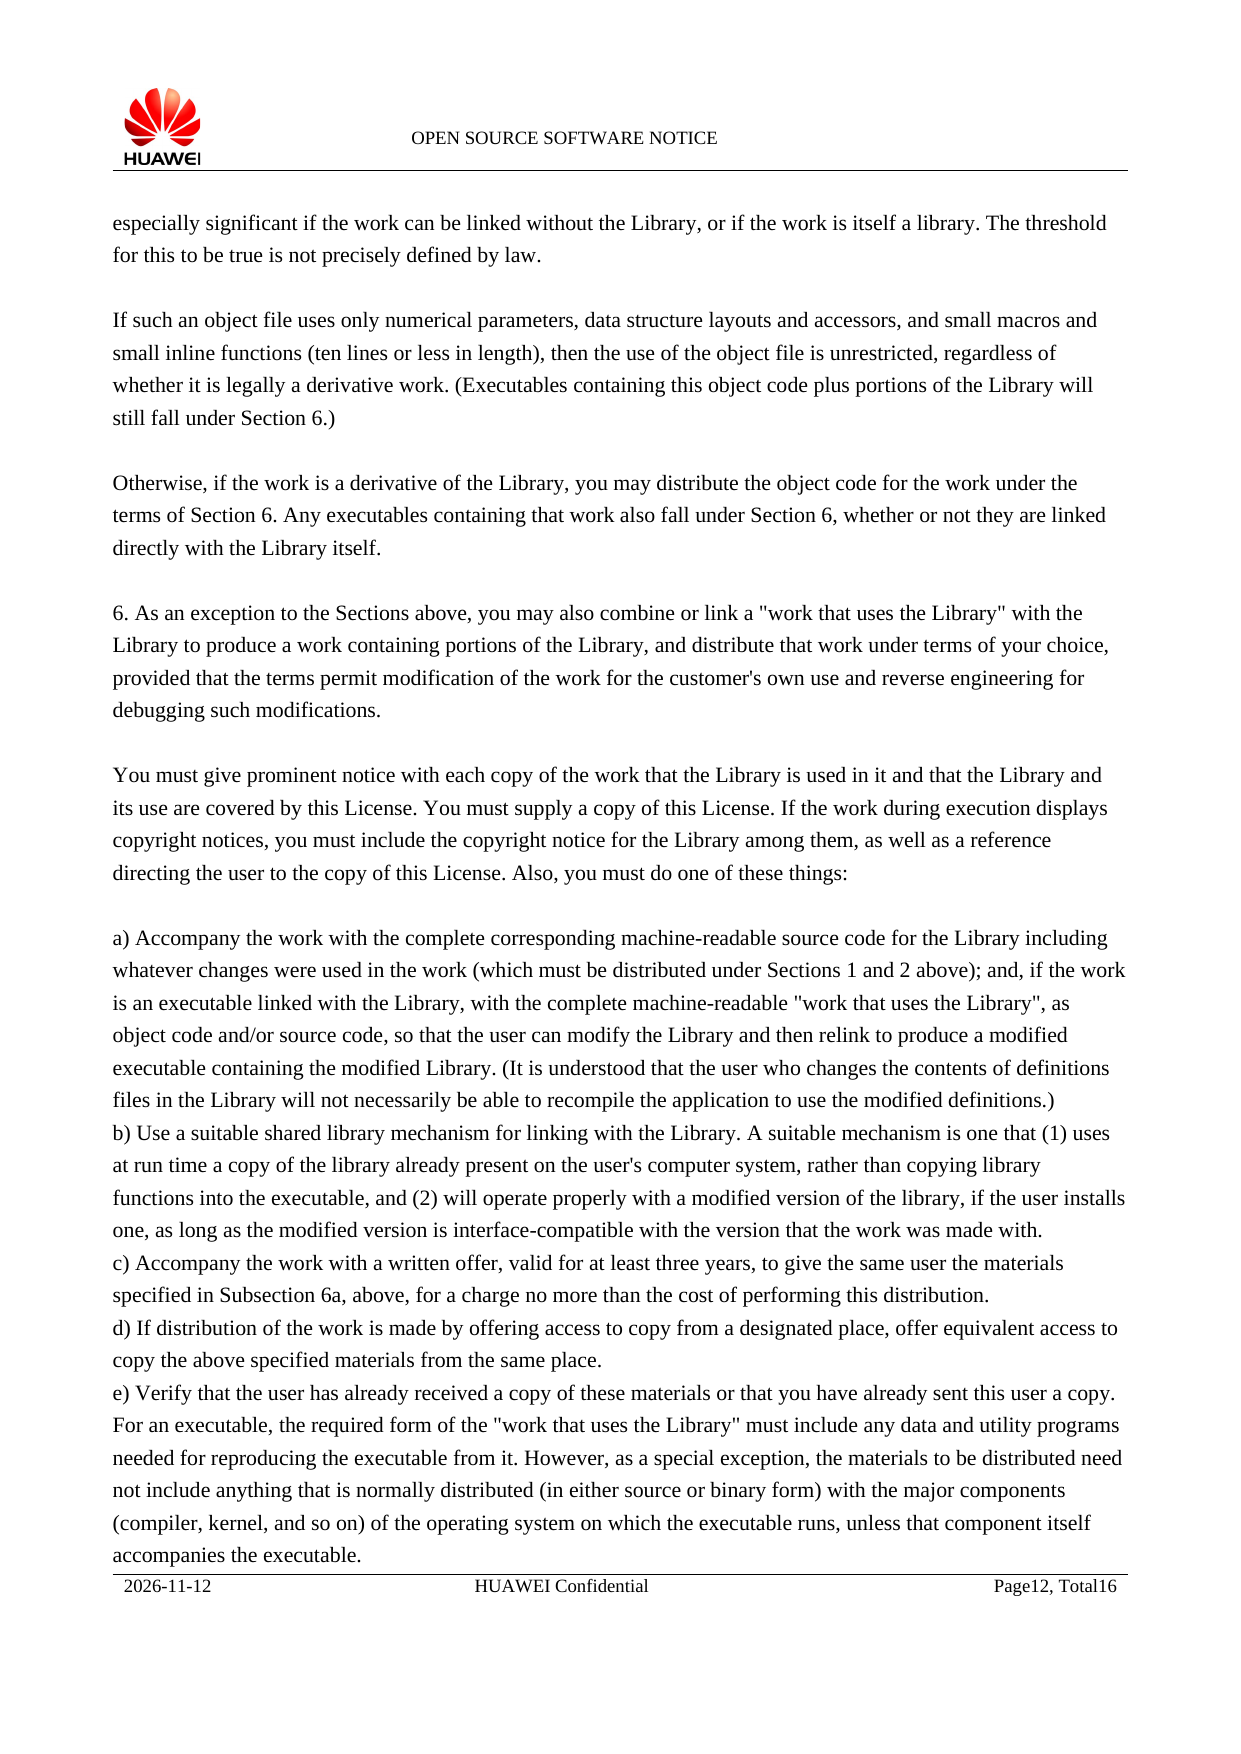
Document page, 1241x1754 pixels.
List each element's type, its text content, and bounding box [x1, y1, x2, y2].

picture [124, 88, 201, 165]
